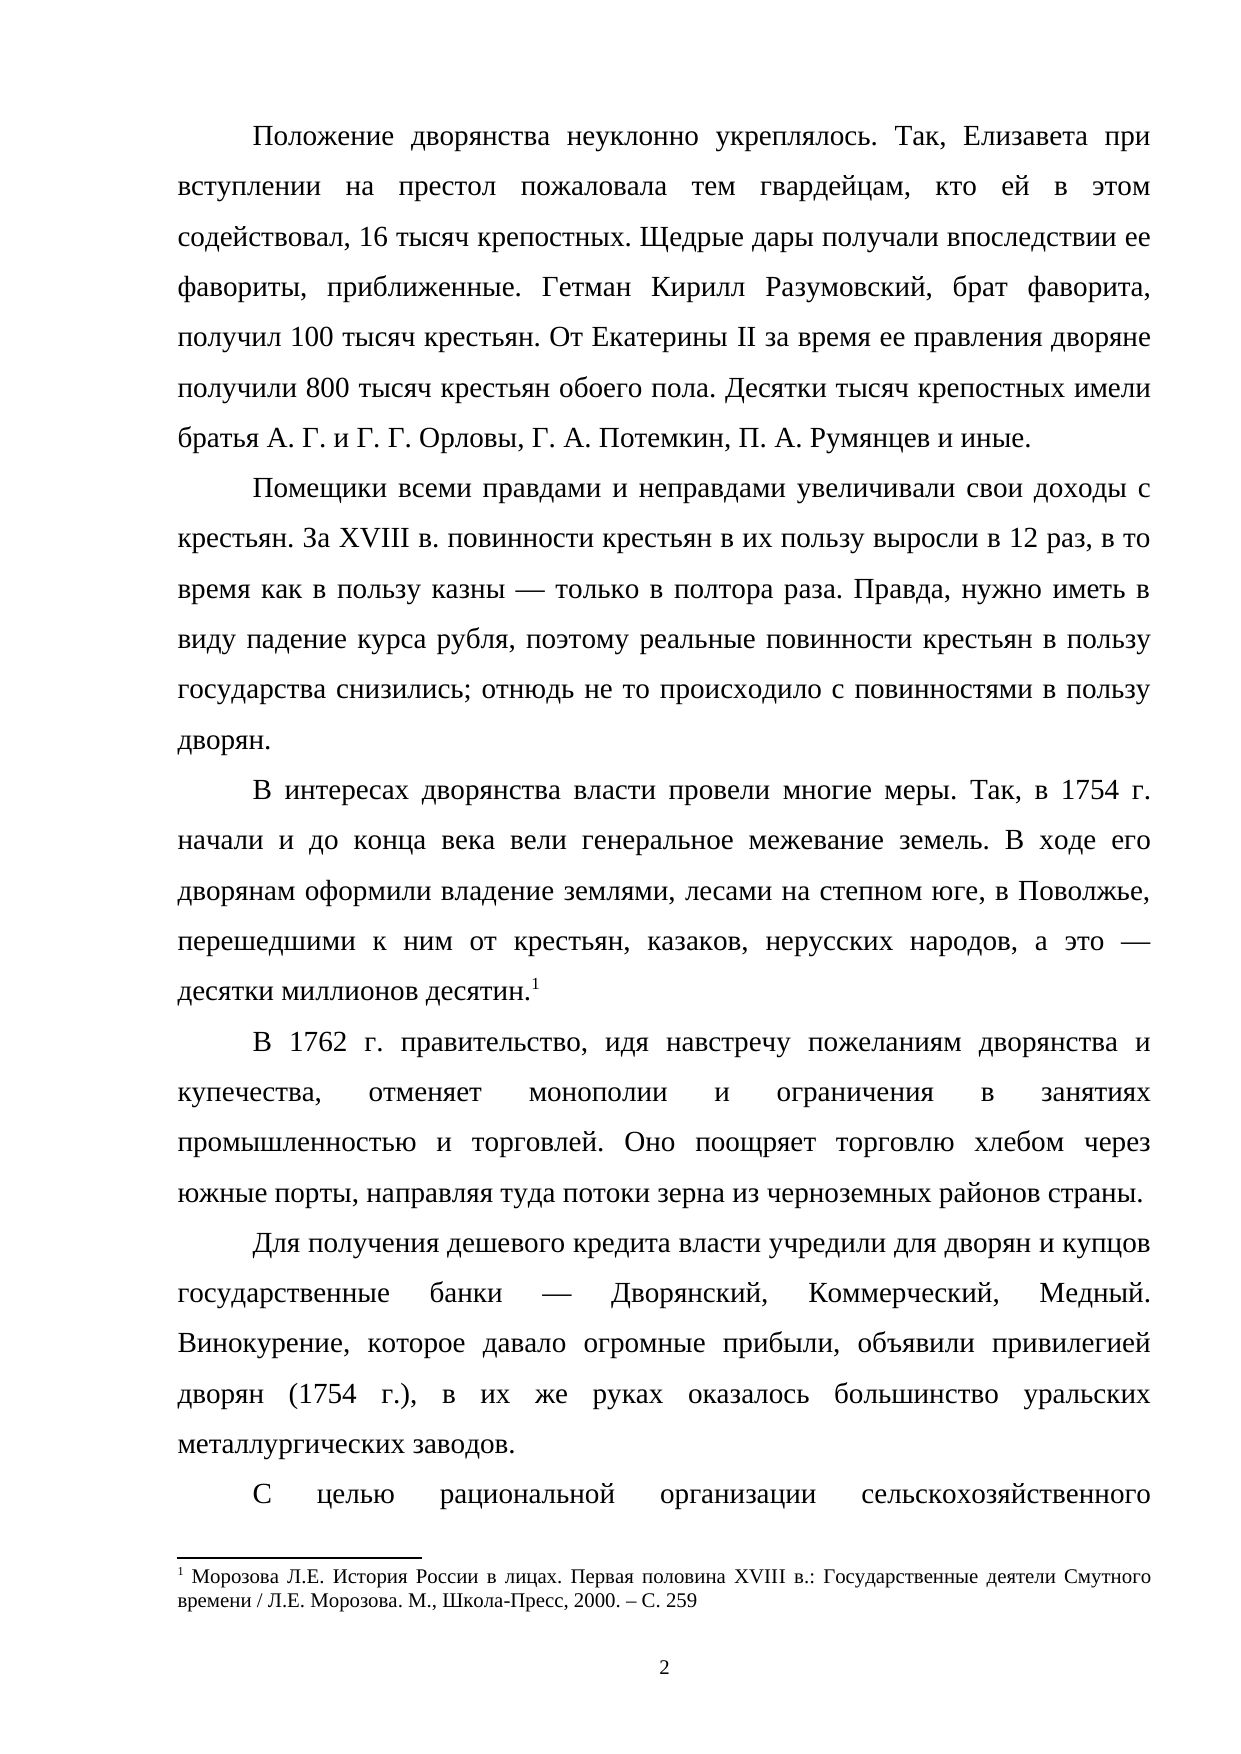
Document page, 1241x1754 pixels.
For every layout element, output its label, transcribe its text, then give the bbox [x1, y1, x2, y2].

text Помещики всеми правдами и неправдами увеличивали свои доходы с крестьян. За XVIII в. повинности крестьян в их пользу выросли в 12 раз, в то время как в пользу казны — только в полтора раза. Правда, нужно иметь в виду падение курса рубля, поэтому реальные повинности крестьян в пользу государства снизились; отнюдь не то происходило с повинностями в пользу дворян. [177, 470, 1152, 755]
text В 1762 г. правительство, идя навстречу пожеланиям дворянства и купечества, отменяет монополии и ограничения в занятиях промышленностью и торговлей. Оно поощряет торговлю хлебом через южные порты, направляя туда потоки зерна из черноземных районов страны. [177, 1024, 1152, 1208]
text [177, 1477, 1152, 1510]
text Положение дворянства неуклонно укреплялось. Так, Елизавета при вступлении на престол пожаловала тем гвардейцам, кто ей в этом содействовал, 16 тысяч крепостных. Щедрые дары получали впоследствии ее фавориты, приближенные. Гетман Кирилл Разумовский, брат фаворита, получил 100 тысяч крестьян. От Екатерины II за время ее правления дворяне получили 800 тысяч крестьян обоего пола. Десятки тысяч крепостных имели братья А. Г. и Г. Г. Орловы, Г. А. Потемкин, П. А. Румянцев и иные. [177, 118, 1152, 453]
text В интересах дворянства власти провели многие меры. Так, в 1754 г. начали и до конца века вели генеральное межевание земель. В ходе его дворянам оформили владение землями, лесами на степном юге, в Поволжье, перешедшими к ним от крестьян, казаков, нерусских народов, а это — десятки миллионов десятин. [177, 772, 1152, 1007]
text Для получения дешевого кредита власти учредили для дворян и купцов государственные банки — Дворянский, Коммерческий, Медный. Винокурение, которое давало огромные прибыли, объявили привилегией дворян (1754 г.), в их же руках оказалось большинство уральских металлургических заводов. [177, 1225, 1152, 1460]
